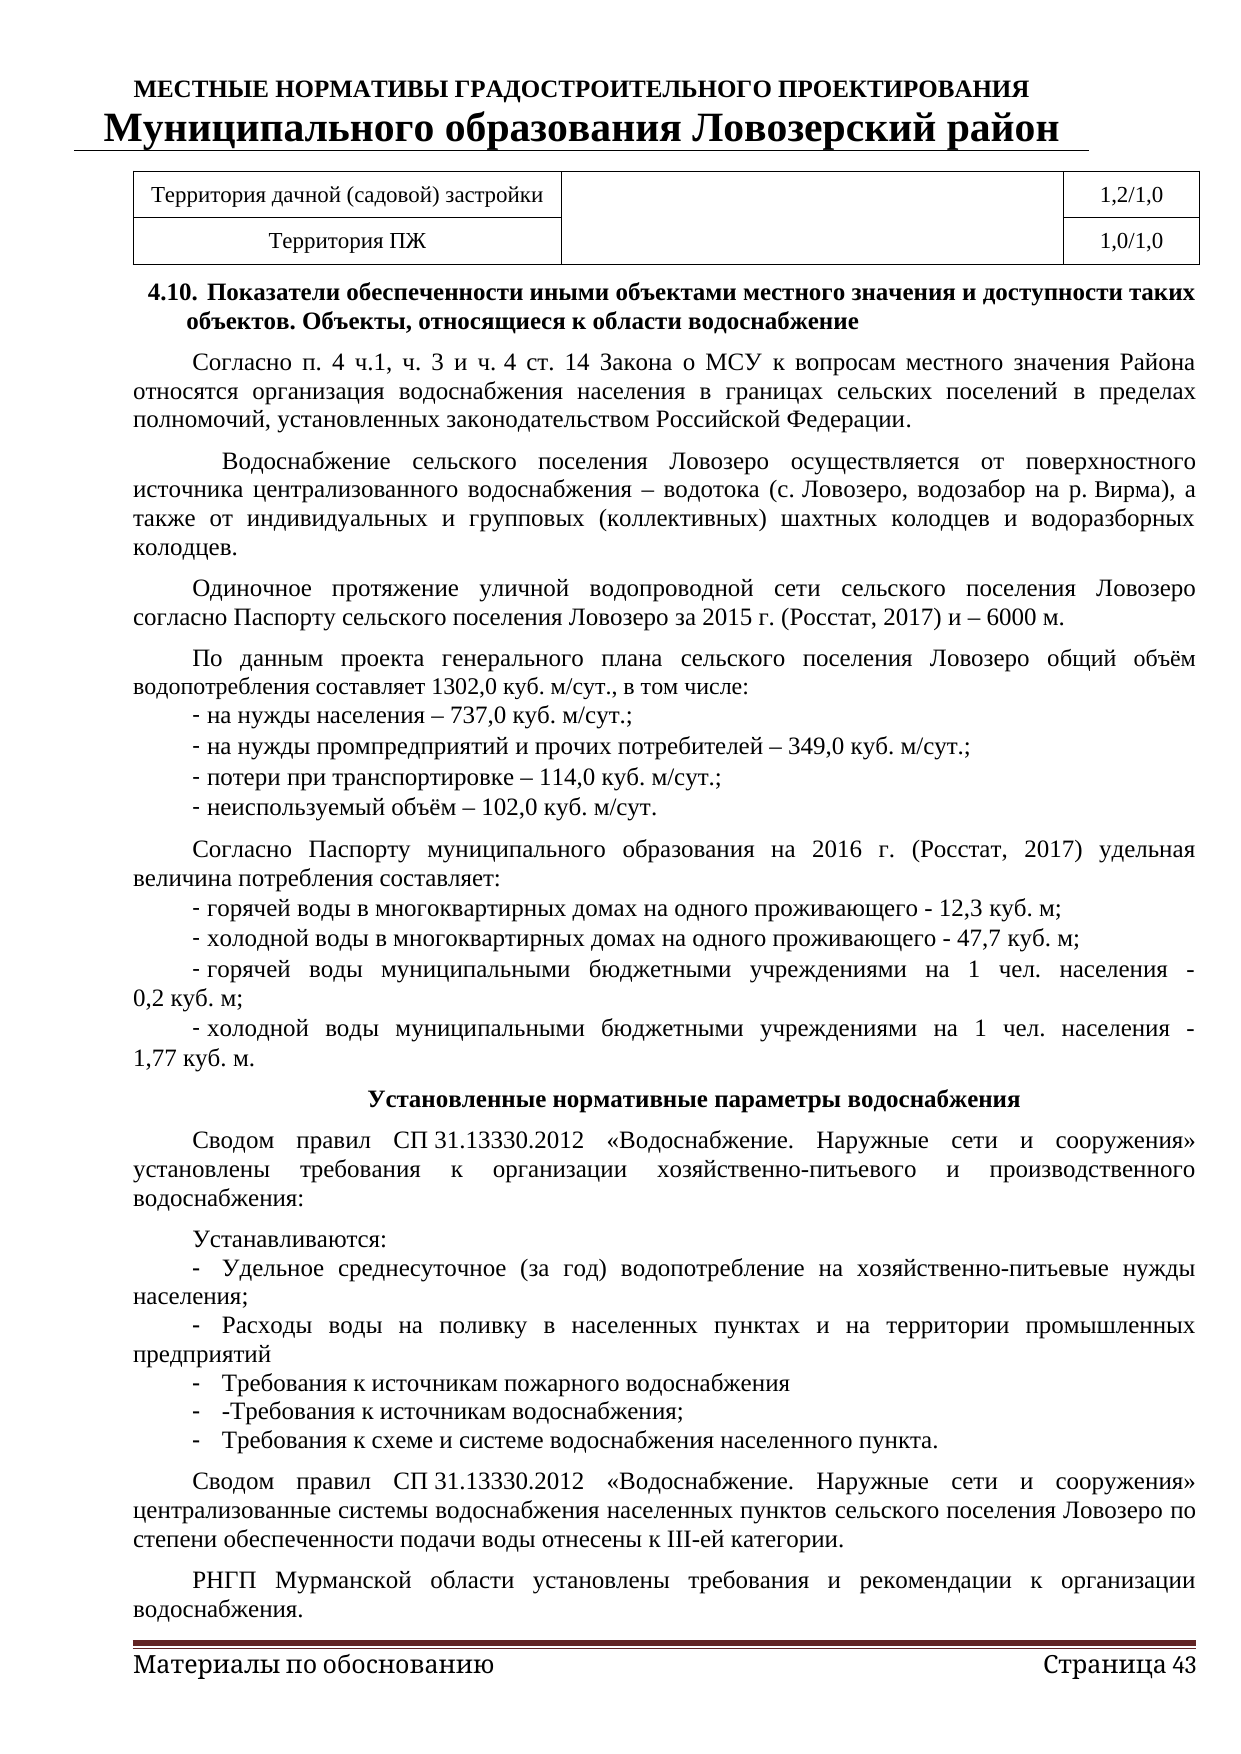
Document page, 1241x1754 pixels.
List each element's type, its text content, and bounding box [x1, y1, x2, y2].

list на нужды промпредприятий и прочих потребителей – 349,0 куб. м/сут.; [133, 730, 1196, 761]
table_cell Территория ПЖ [134, 218, 561, 263]
list на нужды населения – 737,0 куб. м/сут.; [133, 700, 1196, 730]
text Устанавливаются: [133, 1224, 1196, 1253]
text Согласно Паспорту муниципального образования на 2016 г. (Росстат, 2017) удельная величина потребления составляет: [133, 834, 1196, 892]
table_cell 1,0/1,0 [1064, 218, 1199, 263]
text По данным проекта генерального плана сельского поселения Ловозеро общий объём водопотребления составляет 1302,0 куб. м/сут., в том числе: [133, 643, 1196, 700]
list горячей воды в многоквартирных домах на одного проживающего - 12,3 куб. м; [133, 892, 1196, 922]
text Одиночное протяжение уличной водопроводной сети сельского поселения Ловозеро согласно Паспорту сельского поселения Ловозеро за 2015 г. (Росстат, 2017) и – 6000 м. [133, 573, 1196, 631]
subtitle Показатели обеспеченности иными объектами местного значения и доступности таких объектов. Объекты, относящиеся к области водоснабжение [148, 277, 1196, 334]
list холодной воды муниципальными бюджетными учреждениями на 1 чел. населения - 1,77 куб. м. [133, 1012, 1196, 1071]
table_cell Территория дачной (садовой) застройки [134, 172, 561, 217]
table_cell 1,2/1,0 [1064, 172, 1199, 217]
list -Требования к источникам водоснабжения; [133, 1396, 1196, 1425]
list Установленные нормативные параметры водоснабжения [133, 1084, 1196, 1113]
list холодной воды в многоквартирных домах на одного проживающего - 47,7 куб. м; [133, 922, 1196, 953]
text Водоснабжение сельского поселения Ловозеро осуществляется от поверхностного источника централизованного водоснабжения – водотока (с. Ловозеро, водозабор на р. Вирма), а также от индивидуальных и групповых (коллективных) шахтных колодцев и водоразборных колодцев. [133, 446, 1196, 561]
list Сводом правил СП 31.13330.2012 «Водоснабжение. Наружные сети и сооружения» установлены требования к организации хозяйственно-питьевого и производственного водоснабжения: [133, 1125, 1196, 1211]
list Требования к источникам пожарного водоснабжения [133, 1368, 1196, 1396]
text Согласно п. 4 ч.1, ч. 3 и ч. 4 ст. 14 Закона о МСУ к вопросам местного значения Района относятся организация водоснабжения населения в границах сельских поселений в пределах полномочий, установленных законодательством Российской Федерации. [133, 347, 1196, 433]
list неиспользуемый объём – 102,0 куб. м/сут. [133, 791, 1196, 822]
list Требования к схеме и системе водоснабжения населенного пункта. [133, 1425, 1196, 1454]
text Сводом правил СП 31.13330.2012 «Водоснабжение. Наружные сети и сооружения» централизованные системы водоснабжения населенных пунктов сельского поселения Ловозеро по степени обеспеченности подачи воды отнесены к III-ей категории. [133, 1466, 1196, 1553]
list потери при транспортировке – 114,0 куб. м/сут.; [133, 761, 1196, 791]
list Удельное среднесуточное (за год) водопотребление на хозяйственно-питьевые нужды населения; [133, 1253, 1196, 1310]
list горячей воды муниципальными бюджетными учреждениями на 1 чел. населения - 0,2 куб. м; [133, 953, 1196, 1012]
text РНГП Мурманской области установлены требования и рекомендации к организации водоснабжения. [133, 1565, 1196, 1623]
list Расходы воды на поливку в населенных пунктах и на территории промышленных предприятий [133, 1310, 1196, 1368]
